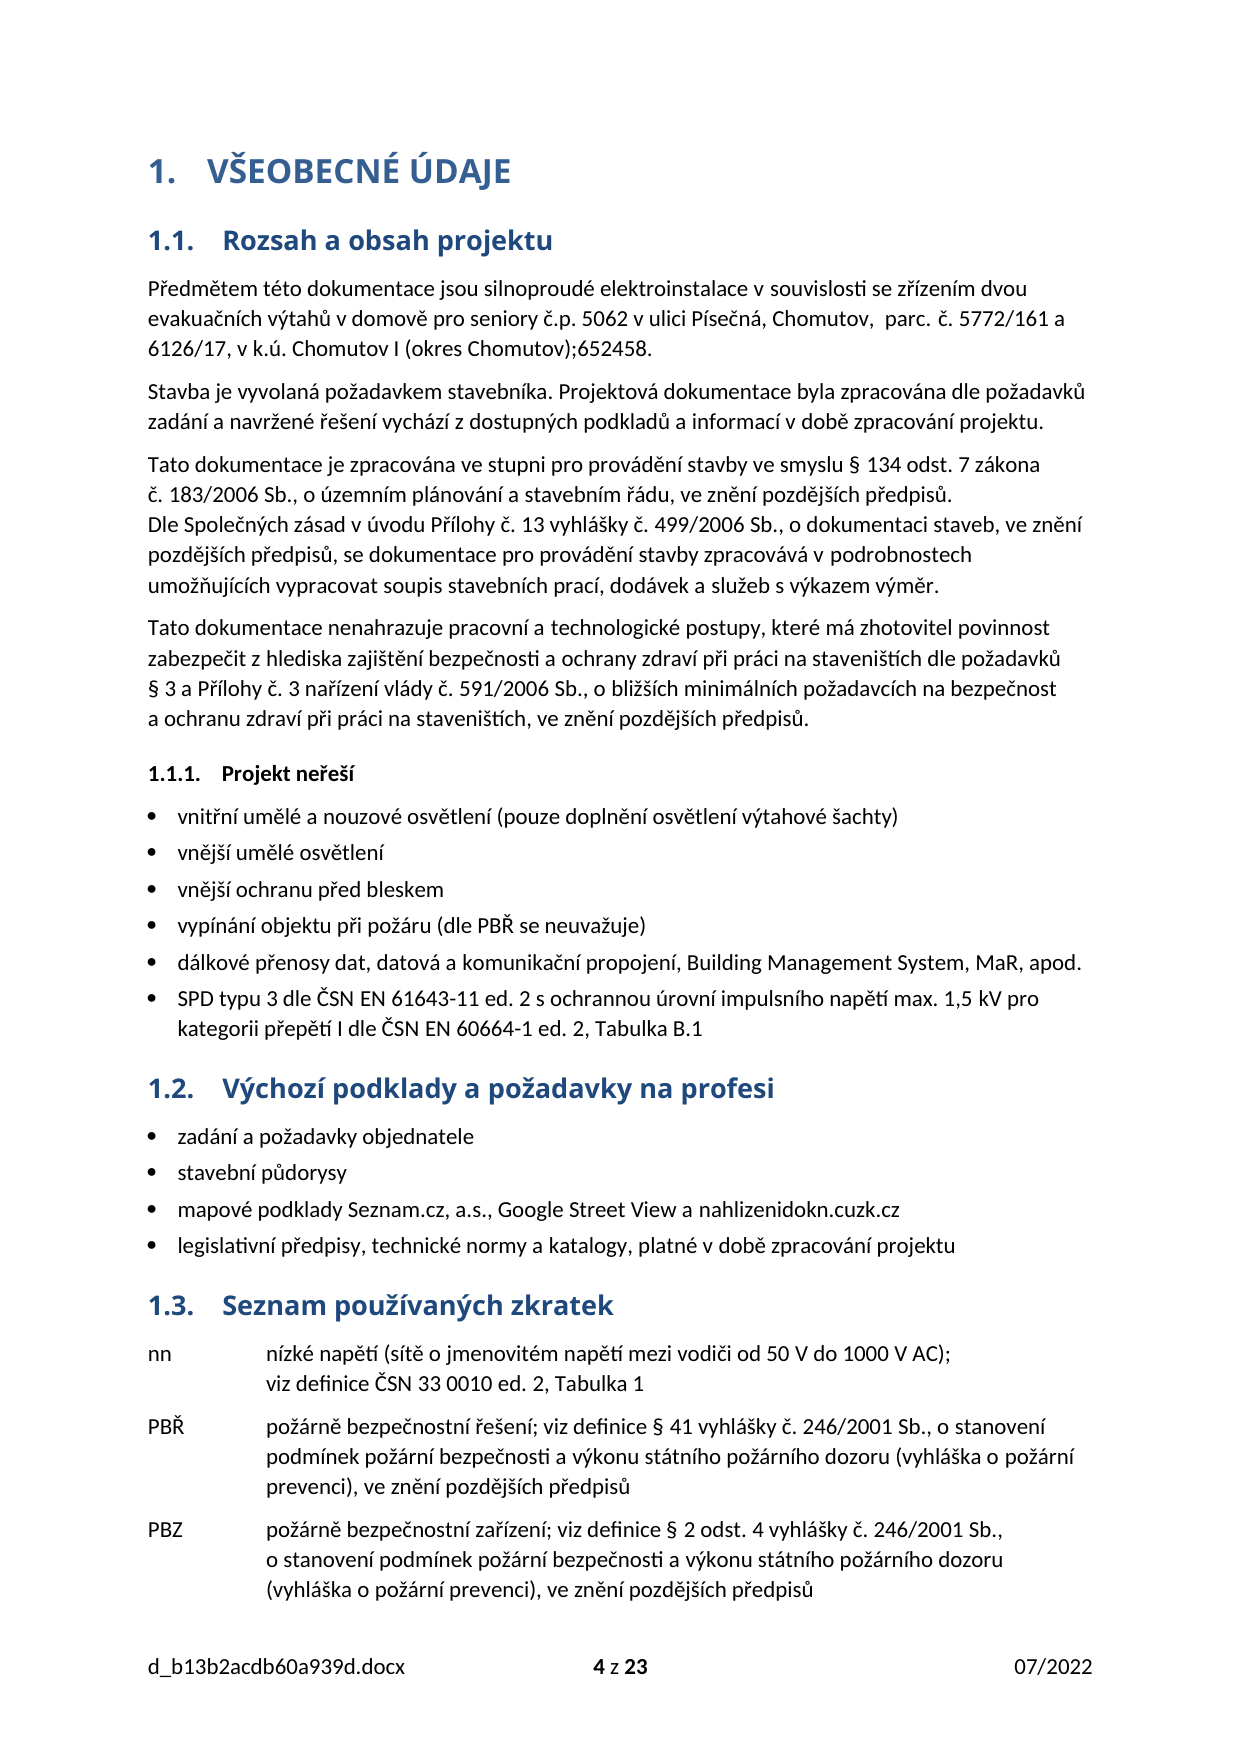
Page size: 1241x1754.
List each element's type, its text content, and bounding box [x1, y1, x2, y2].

text PBŘ požárně bezpečnostní řešení; viz definice § 41 vyhlášky č. 246/2001 Sb., o stanovení podmínek požární bezpečnosti a výkonu státního požárního dozoru (vyhláška o požární prevenci), ve znění pozdějších předpisů [148, 1412, 1092, 1500]
text SPD typu 3 dle ČSN EN 61643-11 ed. 2 s ochrannou úrovní impulsního napětí max. 1,5 kV pro kategorii přepětí I dle ČSN EN 60664-1 ed. 2, Tabulka B.1 [148, 984, 1092, 1043]
text Předmětem této dokumentace jsou silnoproudé elektroinstalace v souvislosti se zřízením dvou evakuačních výtahů v domově pro seniory č.p. 5062 v ulici Písečná, Chomutov, parc. č. 5772/161 a 6126/17, v k.ú. Chomutov I (okres Chomutov);652458. [148, 274, 1092, 362]
subtitle VŠEOBECNÉ ÚDAJE [148, 148, 1092, 193]
text nn nízké napětí (sítě o jmenovitém napětí mezi vodiči od 50 V do 1000 V AC); viz definice ČSN 33 0010 ed. 2, Tabulka 1 [148, 1339, 1092, 1397]
text dálkové přenosy dat, datová a komunikační propojení, Building Management System, MaR, apod. [148, 948, 1092, 976]
text vypínání objektu při požáru (dle PBŘ se neuvažuje) [148, 911, 1092, 939]
text vnitřní umělé a nouzové osvětlení (pouze doplnění osvětlení výtahové šachty) [148, 802, 1092, 830]
text PBZ požárně bezpečnostní zařízení; viz definice § 2 odst. 4 vyhlášky č. 246/2001 Sb., o stanovení podmínek požární bezpečnosti a výkonu státního požárního dozoru (vyhláška o požární prevenci), ve znění pozdějších předpisů [148, 1515, 1092, 1603]
subtitle Rozsah a obsah projektu [148, 222, 1092, 258]
subtitle Projekt neřeší [148, 759, 1092, 787]
subtitle Seznam používaných zkratek [148, 1287, 1092, 1323]
text Stavba je vyvolaná požadavkem stavebníka. Projektová dokumentace byla zpracována dle požadavků zadání a navržené řešení vychází z dostupných podkladů a informací v době zpracování projektu. [148, 377, 1092, 435]
subtitle Výchozí podklady a požadavky na profesi [148, 1070, 1092, 1107]
text vnější umělé osvětlení [148, 838, 1092, 867]
text zadání a požadavky objednatele [148, 1122, 1092, 1150]
text stavební půdorysy [148, 1158, 1092, 1187]
text vnější ochranu před bleskem [148, 875, 1092, 903]
text Tato dokumentace nenahrazuje pracovní a technologické postupy, které má zhotovitel povinnost zabezpečit z hlediska zajištění bezpečnosti a ochrany zdraví při práci na staveništích dle požadavků § 3 a Přílohy č. 3 nařízení vlády č. 591/2006 Sb., o bližších minimálních požadavcích na bezpečnost a ochranu zdraví při práci na staveništích, ve znění pozdějších předpisů. [148, 613, 1092, 732]
text mapové podklady Seznam.cz, a.s., Google Street View a nahlizenidokn.cuzk.cz [148, 1195, 1092, 1223]
text legislativní předpisy, technické normy a katalogy, platné v době zpracování projektu [148, 1231, 1092, 1259]
text Tato dokumentace je zpracována ve stupni pro provádění stavby ve smyslu § 134 odst. 7 zákona č. 183/2006 Sb., o územním plánování a stavebním řádu, ve znění pozdějších předpisů. Dle Společných zásad v úvodu Přílohy č. 13 vyhlášky č. 499/2006 Sb., o dokumentaci staveb, ve znění pozdějších předpisů, se dokumentace pro provádění stavby zpracovává v podrobnostech umožňujících vypracovat soupis stavebních prací, dodávek a služeb s výkazem výměr. [148, 450, 1092, 599]
